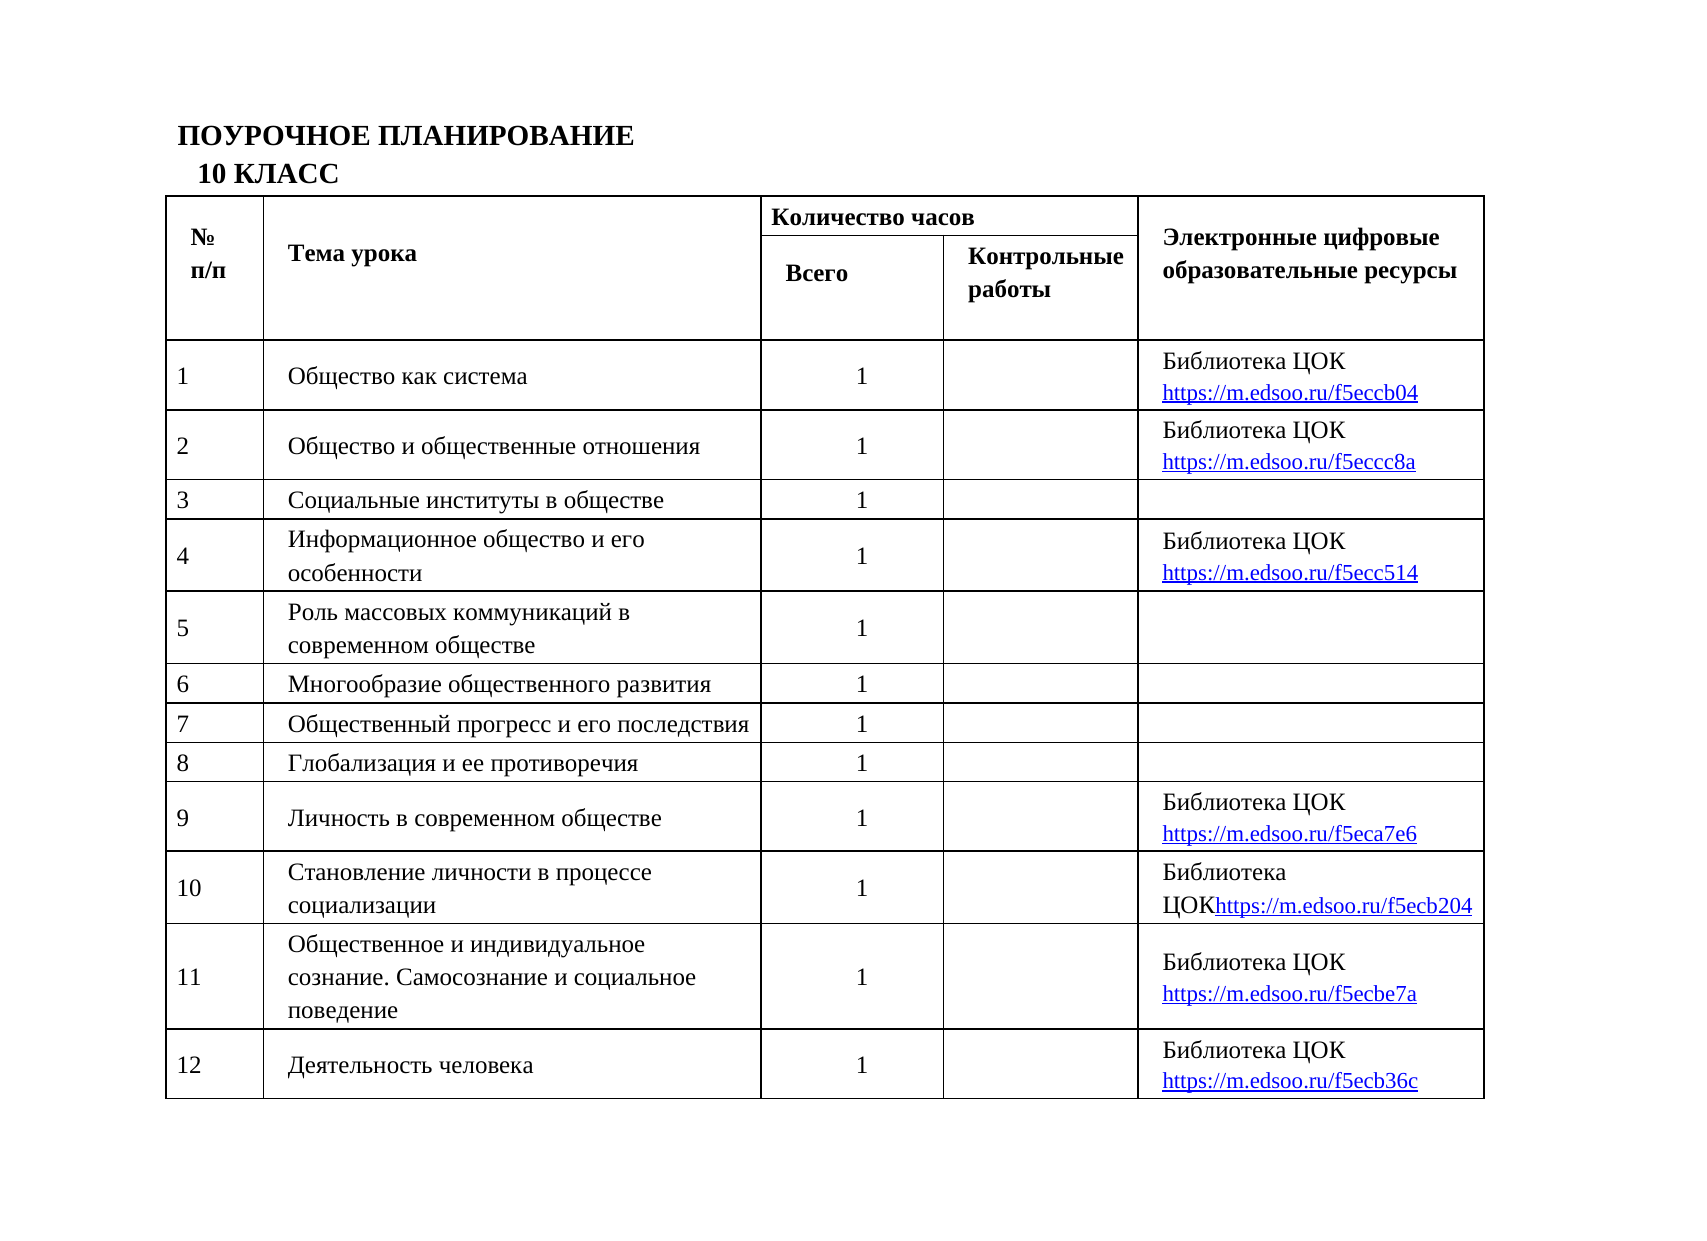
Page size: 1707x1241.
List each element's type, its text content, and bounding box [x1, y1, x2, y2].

table_cell [1139, 704, 1483, 741]
table_cell [944, 743, 1137, 781]
table_cell 1 [762, 852, 943, 923]
table_cell 1 [167, 341, 263, 409]
table_cell Глобализация и ее противоречия [264, 743, 760, 781]
table_header № п/п [167, 197, 263, 339]
table_cell 1 [762, 411, 943, 478]
table_cell Библиотека ЦОК https://m.edsoo.ru/f5eca7e6 [1139, 782, 1483, 850]
table_cell Информационное общество и его особенности [264, 520, 760, 590]
text ПОУРОЧНОЕ ПЛАНИРОВАНИЕ [177, 118, 1618, 152]
table_cell Деятельность человека [264, 1030, 760, 1098]
table_cell 7 [167, 704, 263, 741]
table_cell [944, 480, 1137, 518]
table_header Количество часов [762, 197, 1137, 234]
table_cell 12 [167, 1030, 263, 1098]
table_cell 1 [762, 704, 943, 741]
table_cell Многообразие общественного развития [264, 664, 760, 702]
table_cell [1139, 592, 1483, 663]
table_cell Общественное и индивидуальное сознание. Самосознание и социальное поведение [264, 924, 760, 1028]
table_cell Библиотека ЦОК https://m.edsoo.ru/f5eccb04 [1139, 341, 1483, 409]
table_cell Личность в современном обществе [264, 782, 760, 850]
table_cell 1 [762, 664, 943, 702]
table_cell 1 [762, 1030, 943, 1098]
table_cell [944, 704, 1137, 741]
table_cell 3 [167, 480, 263, 518]
table_cell [944, 592, 1137, 663]
table_cell [944, 1030, 1137, 1098]
table_cell [944, 852, 1137, 923]
table_cell Общество как система [264, 341, 760, 409]
table_cell Контрольные работы [944, 236, 1137, 339]
table_cell [1139, 743, 1483, 781]
table_cell Общество и общественные отношения [264, 411, 760, 478]
table_cell 10 [167, 852, 263, 923]
table_cell 1 [762, 924, 943, 1028]
table_cell Всего [762, 236, 943, 339]
table_header Электронные цифровые образовательные ресурсы [1139, 197, 1483, 339]
table_cell Библиотека ЦОКhttps://m.edsoo.ru/f5ecb204 [1139, 852, 1483, 923]
table_cell 1 [762, 520, 943, 590]
table_cell Библиотека ЦОК https://m.edsoo.ru/f5ecc514 [1139, 520, 1483, 590]
table_cell [944, 341, 1137, 409]
table_cell 1 [762, 341, 943, 409]
table_cell [944, 411, 1137, 478]
table_cell [944, 664, 1137, 702]
table_cell 8 [167, 743, 263, 781]
table_cell 2 [167, 411, 263, 478]
table_cell 1 [762, 782, 943, 850]
table_cell Роль массовых коммуникаций в современном обществе [264, 592, 760, 663]
table_cell 5 [167, 592, 263, 663]
table_cell Социальные институты в обществе [264, 480, 760, 518]
table_cell 6 [167, 664, 263, 702]
table_cell 1 [762, 743, 943, 781]
table_cell [944, 924, 1137, 1028]
table_cell [944, 520, 1137, 590]
table_cell 4 [167, 520, 263, 590]
table_cell [944, 782, 1137, 850]
table_cell Общественный прогресс и его последствия [264, 704, 760, 741]
table_cell 1 [762, 480, 943, 518]
table_cell [1139, 480, 1483, 518]
table_cell Библиотека ЦОК https://m.edsoo.ru/f5eccc8a [1139, 411, 1483, 478]
table_cell [1139, 664, 1483, 702]
table_cell Становление личности в процессе социализации [264, 852, 760, 923]
table_header Тема урока [264, 197, 760, 339]
table_cell Библиотека ЦОК https://m.edsoo.ru/f5ecbe7a [1139, 924, 1483, 1028]
table_cell 1 [762, 592, 943, 663]
table_cell Библиотека ЦОК https://m.edsoo.ru/f5ecb36c [1139, 1030, 1483, 1098]
table_cell 11 [167, 924, 263, 1028]
table_cell 9 [167, 782, 263, 850]
text 10 КЛАСС [190, 157, 1618, 190]
